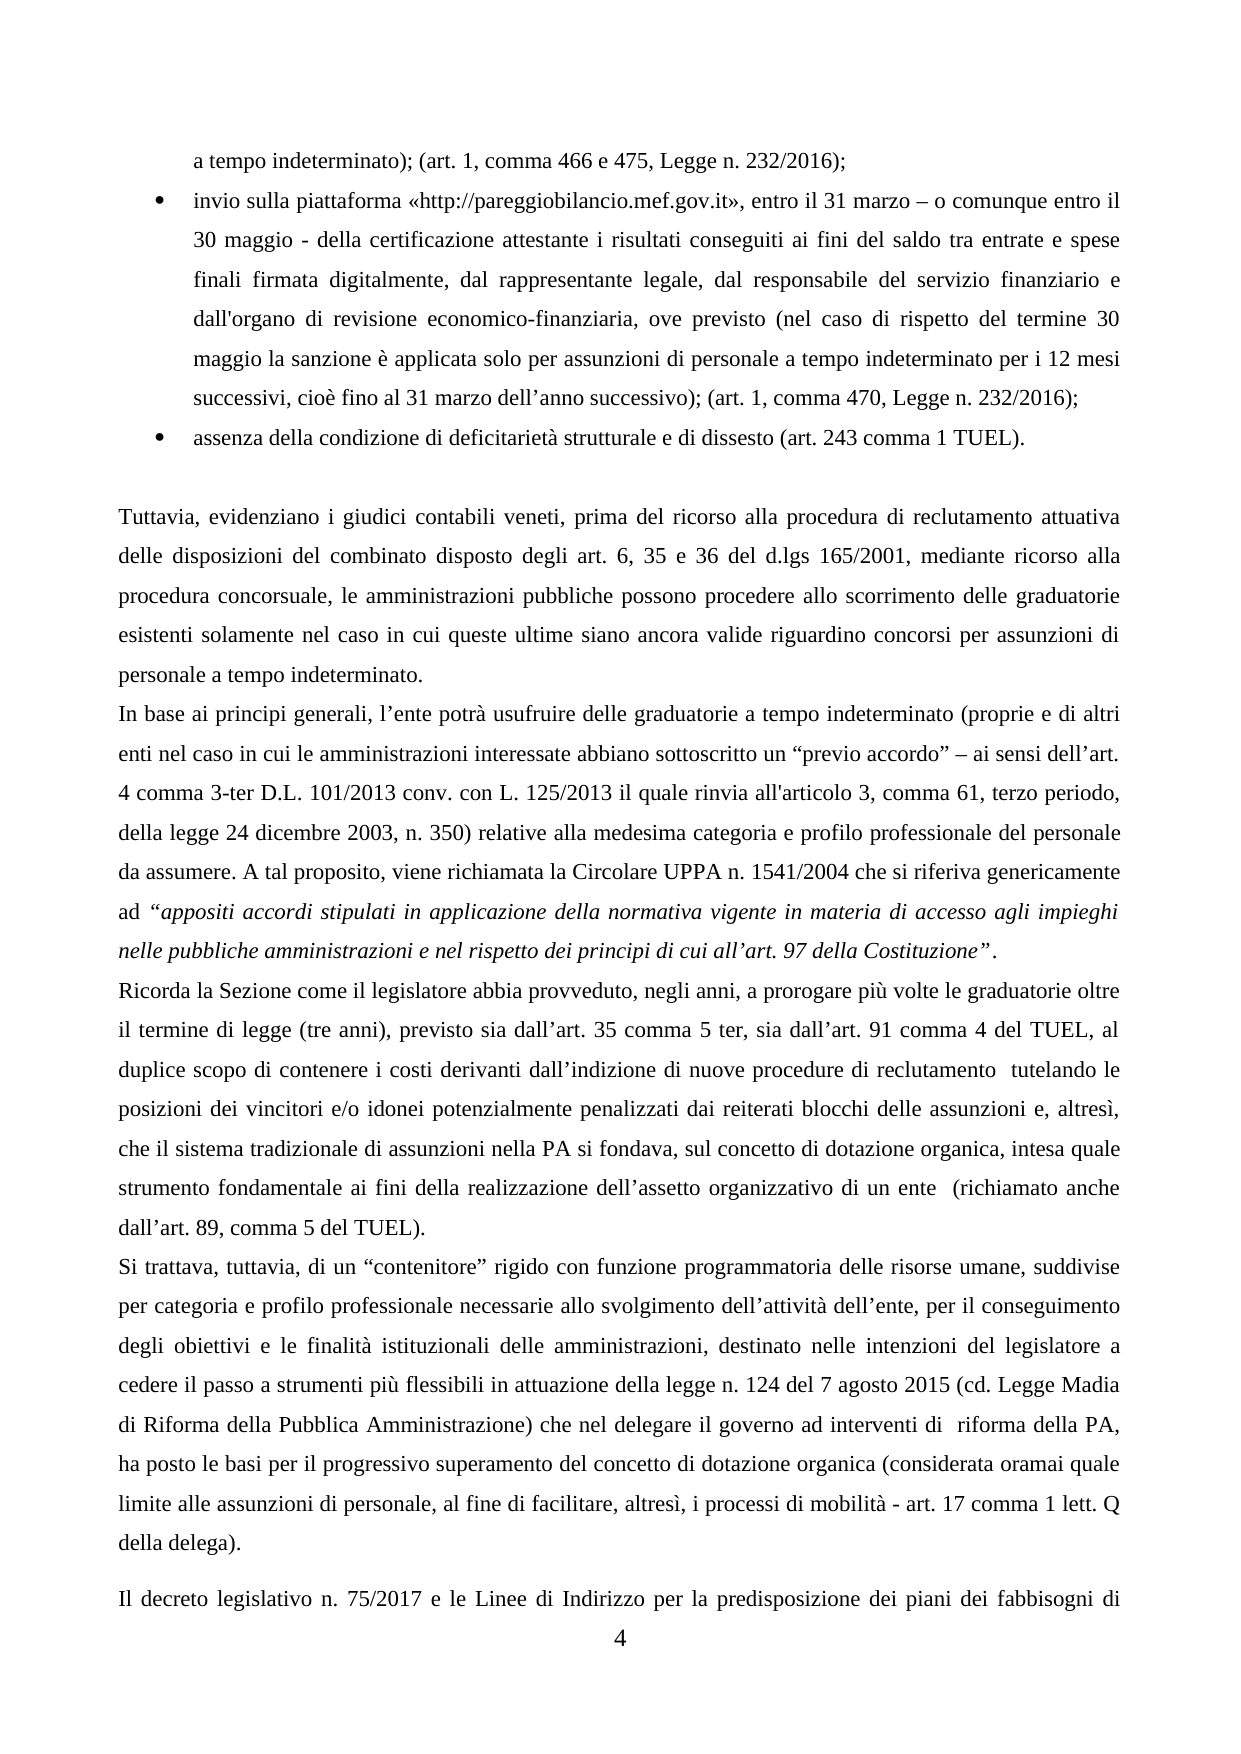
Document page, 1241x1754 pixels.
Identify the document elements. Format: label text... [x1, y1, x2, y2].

list invio sulla piattaforma «http://pareggiobilancio.mef.gov.it», entro il 31 marzo – o comunque entro il 30 maggio - della certificazione attestante i risultati conseguiti ai fini del saldo tra entrate e spese finali firmata digitalmente, dal rappresentante legale, dal responsabile del servizio finanziario e dall'organo di revisione economico-finanziaria, ove previsto (nel caso di rispetto del termine 30 maggio la sanzione è applicata solo per assunzioni di personale a tempo indeterminato per i 12 mesi successivi, cioè fino al 31 marzo dell’anno successivo); (art. 1, comma 470, Legge n. 232/2016); [156, 187, 1122, 411]
list assenza della condizione di deficitarietà strutturale e di dissesto (art. 243 comma 1 TUEL). [156, 424, 1122, 450]
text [118, 1586, 1122, 1612]
text Tuttavia, evidenziano i giudici contabili veneti, prima del ricorso alla procedura di reclutamento attuativa delle disposizioni del combinato disposto degli art. 6, 35 e 36 del d.lgs 165/2001, mediante ricorso alla procedura concorsuale, le amministrazioni pubbliche possono procedere allo scorrimento delle graduatorie esistenti solamente nel caso in cui queste ultime siano ancora valide riguardino concorsi per assunzioni di personale a tempo indeterminato. [118, 503, 1122, 687]
text In base ai principi generali, l’ente potrà usufruire delle graduatorie a tempo indeterminato (proprie e di altri enti nel caso in cui le amministrazioni interessate abbiano sottoscritto un “previo accordo” – ai sensi dell’art. 4 comma 3-ter D.L. 101/2013 conv. con L. 125/2013 il quale rinvia all'articolo 3, comma 61, terzo periodo, della legge 24 dicembre 2003, n. 350) relative alla medesima categoria e profilo professionale del personale da assumere. A tal proposito, viene richiamata la Circolare UPPA n. 1541/2004 che si riferiva genericamente ad “appositi accordi stipulati in applicazione della normativa vigente in materia di accesso agli impieghi nelle pubbliche amministrazioni e nel rispetto dei principi di cui all’art. 97 della Costituzione”. [118, 700, 1122, 963]
text Si trattava, tuttavia, di un “contenitore” rigido con funzione programmatoria delle risorse umane, suddivise per categoria e profilo professionale necessarie allo svolgimento dell’attività dell’ente, per il conseguimento degli obiettivi e le finalità istituzionali delle amministrazioni, destinato nelle intenzioni del legislatore a cedere il passo a strumenti più flessibili in attuazione della legge n. 124 del 7 agosto 2015 (cd. Legge Madia di Riforma della Pubblica Amministrazione) che nel delegare il governo ad interventi di riforma della PA, ha posto le basi per il progressivo superamento del concetto di dotazione organica (considerata oramai quale limite alle assunzioni di personale, al fine di facilitare, altresì, i processi di mobilità - art. 17 comma 1 lett. Q della delega). [118, 1253, 1122, 1556]
text Ricorda la Sezione come il legislatore abbia provveduto, negli anni, a prorogare più volte le graduatorie oltre il termine di legge (tre anni), previsto sia dall’art. 35 comma 5 ter, sia dall’art. 91 comma 4 del TUEL, al duplice scopo di contenere i costi derivanti dall’indizione di nuove procedure di reclutamento tutelando le posizioni dei vincitori e/o idonei potenzialmente penalizzati dai reiterati blocchi delle assunzioni e, altresì, che il sistema tradizionale di assunzioni nella PA si fondava, sul concetto di dotazione organica, intesa quale strumento fondamentale ai fini della realizzazione dell’assetto organizzativo di un ente (richiamato anche dall’art. 89, comma 5 del TUEL). [118, 977, 1122, 1240]
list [156, 148, 1122, 174]
